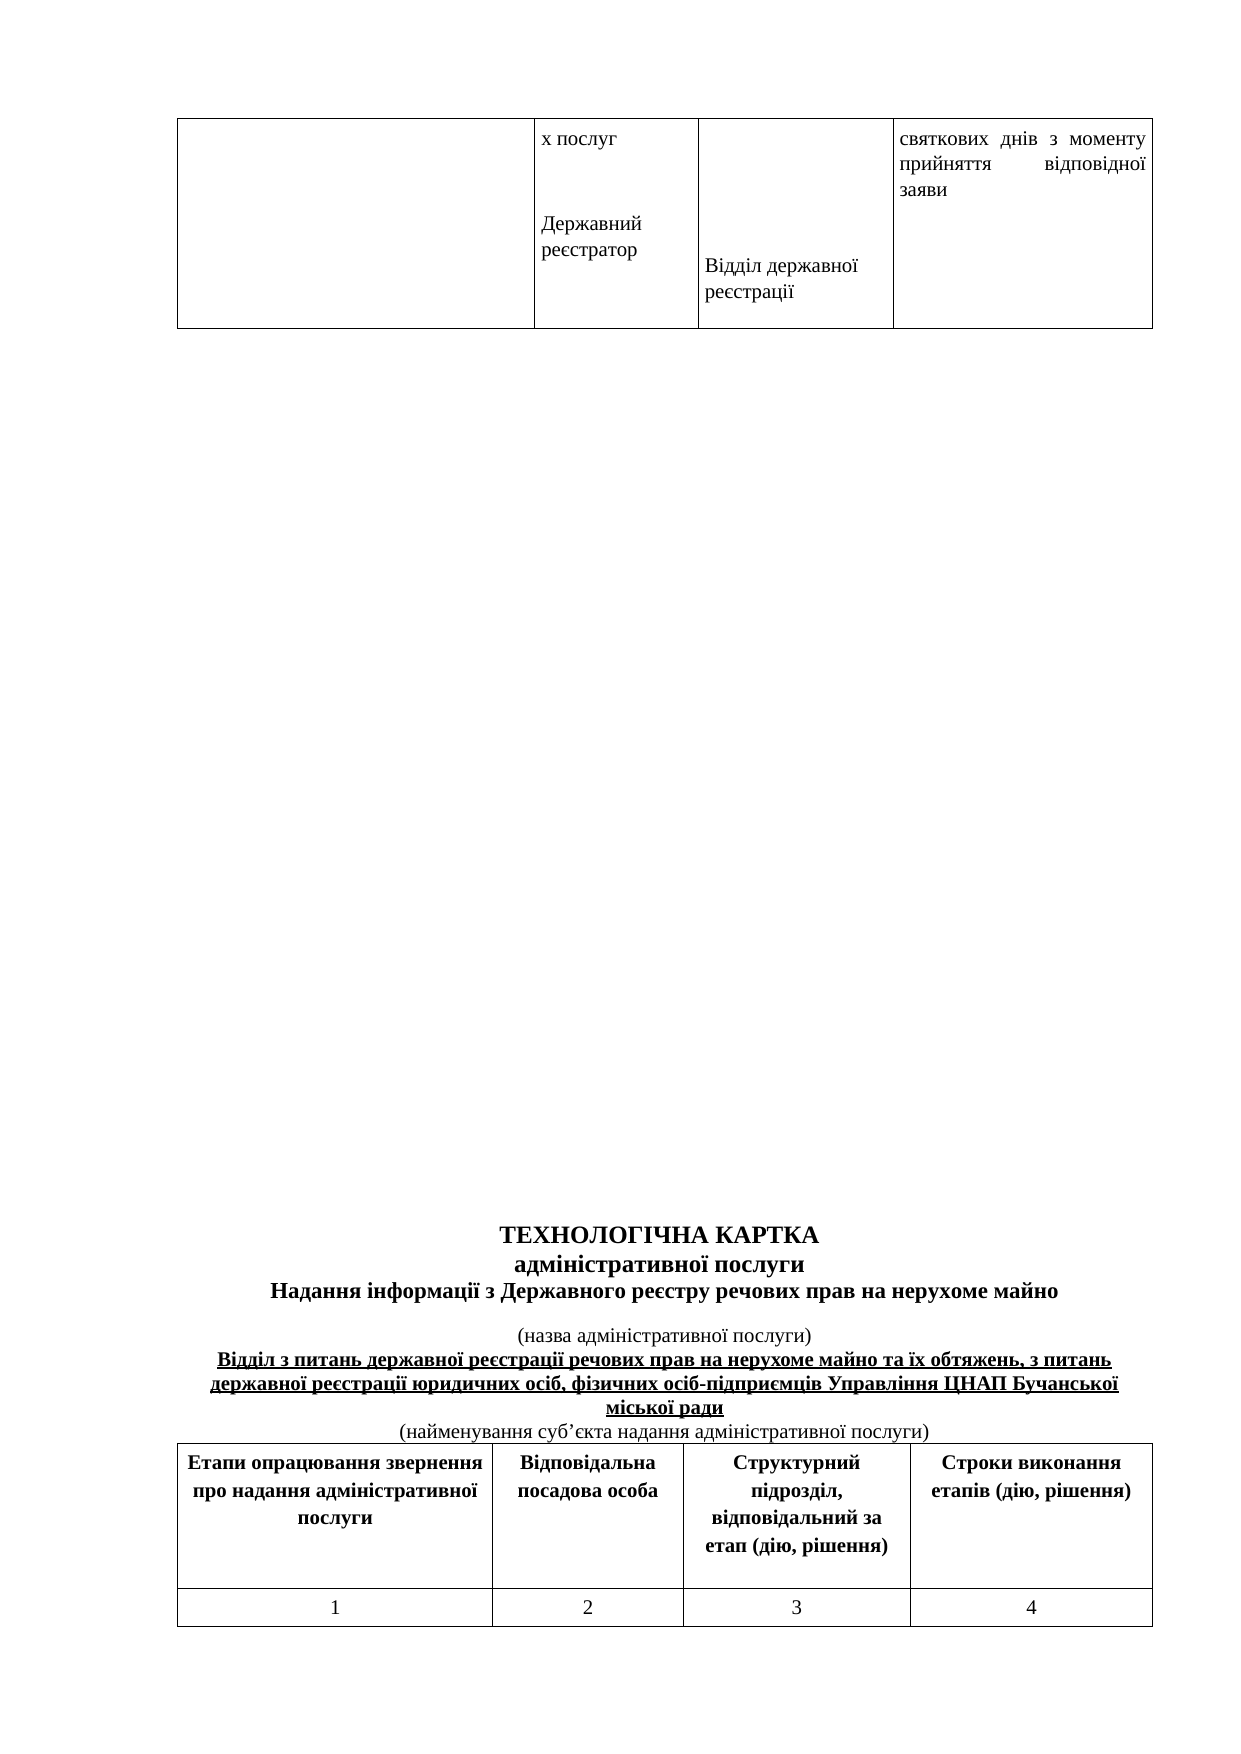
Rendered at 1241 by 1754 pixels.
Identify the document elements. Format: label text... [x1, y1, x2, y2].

table_header Етапи опрацювання звернення про надання адміністративної послуги [178, 1444, 492, 1588]
text Відділ з питань державної реєстрації речових прав на нерухоме майно та їх обтяжень, з питань державної реєстрації юридичних осіб, фізичних осіб-підприємців Управління ЦНАП Бучанської міської ради [177, 1347, 1152, 1419]
table_cell 1 [178, 1589, 492, 1626]
table_header Строки виконання етапів (дію, рішення) [911, 1444, 1152, 1588]
table_header Відповідальна посадова особа [493, 1444, 683, 1588]
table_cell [894, 119, 1152, 328]
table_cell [535, 119, 698, 328]
table_cell 4 [911, 1589, 1152, 1626]
table_header Структурний підрозділ, відповідальний за етап (дію, рішення) [684, 1444, 910, 1588]
text ТЕХНОЛОГІЧНА КАРТКА [354, 1220, 964, 1249]
table_cell 2 [493, 1589, 683, 1626]
text (назва адміністративної послуги) [177, 1322, 1152, 1347]
text (найменування суб’єкта надання адміністративної послуги) [177, 1419, 1152, 1443]
table_cell 3 [684, 1589, 910, 1626]
text Надання інформації з Державного реєстру речових прав на нерухоме майно [177, 1277, 1152, 1304]
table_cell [699, 119, 893, 328]
text адміністративної послуги [354, 1249, 964, 1277]
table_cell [178, 119, 534, 328]
